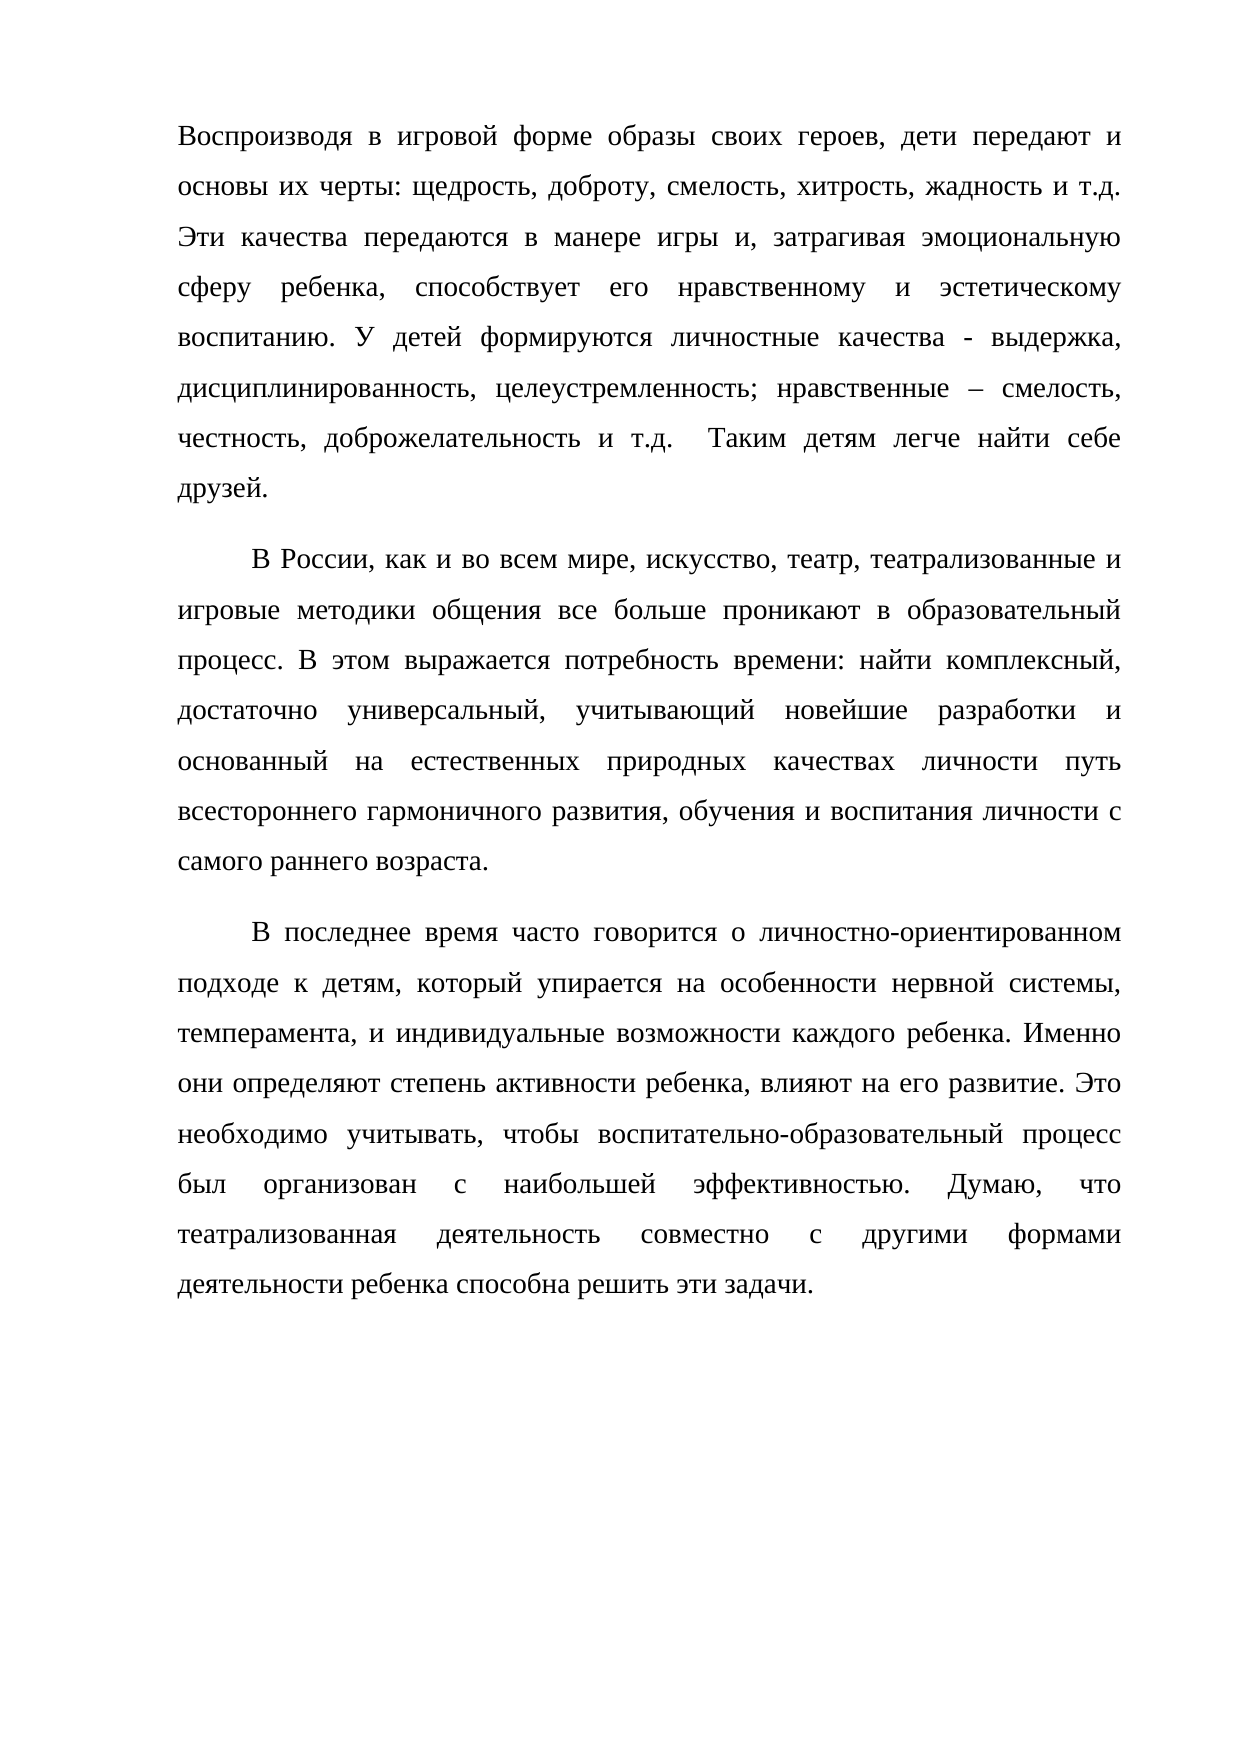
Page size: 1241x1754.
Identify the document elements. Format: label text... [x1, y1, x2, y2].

text В последнее время часто говорится о личностно-ориентированном подходе к детям, который упирается на особенности нервной системы, темперамента, и индивидуальные возможности каждого ребенка. Именно они определяют степень активности ребенка, влияют на его развитие. Это необходимо учитывать, чтобы воспитательно-образовательный процесс был организован с наибольшей эффективностью. Думаю, что театрализованная деятельность совместно с другими формами деятельности ребенка способна решить эти задачи. [177, 914, 1122, 1300]
text Воспроизводя в игровой форме образы своих героев, дети передают и основы их черты: щедрость, доброту, смелость, хитрость, жадность и т.д. Эти качества передаются в манере игры и, затрагивая эмоциональную сферу ребенка, способствует его нравственному и эстетическому воспитанию. У детей формируются личностные качества - выдержка, дисциплинированность, целеустремленность; нравственные – смелость, честность, доброжелательность и т.д. Таким детям легче найти себе друзей. [177, 118, 1122, 504]
text В России, как и во всем мире, искусство, театр, театрализованные и игровые методики общения все больше проникают в образовательный процесс. В этом выражается потребность времени: найти комплексный, достаточно универсальный, учитывающий новейшие разработки и основанный на естественных природных качествах личности путь всестороннего гармоничного развития, обучения и воспитания личности с самого раннего возраста. [177, 541, 1122, 877]
